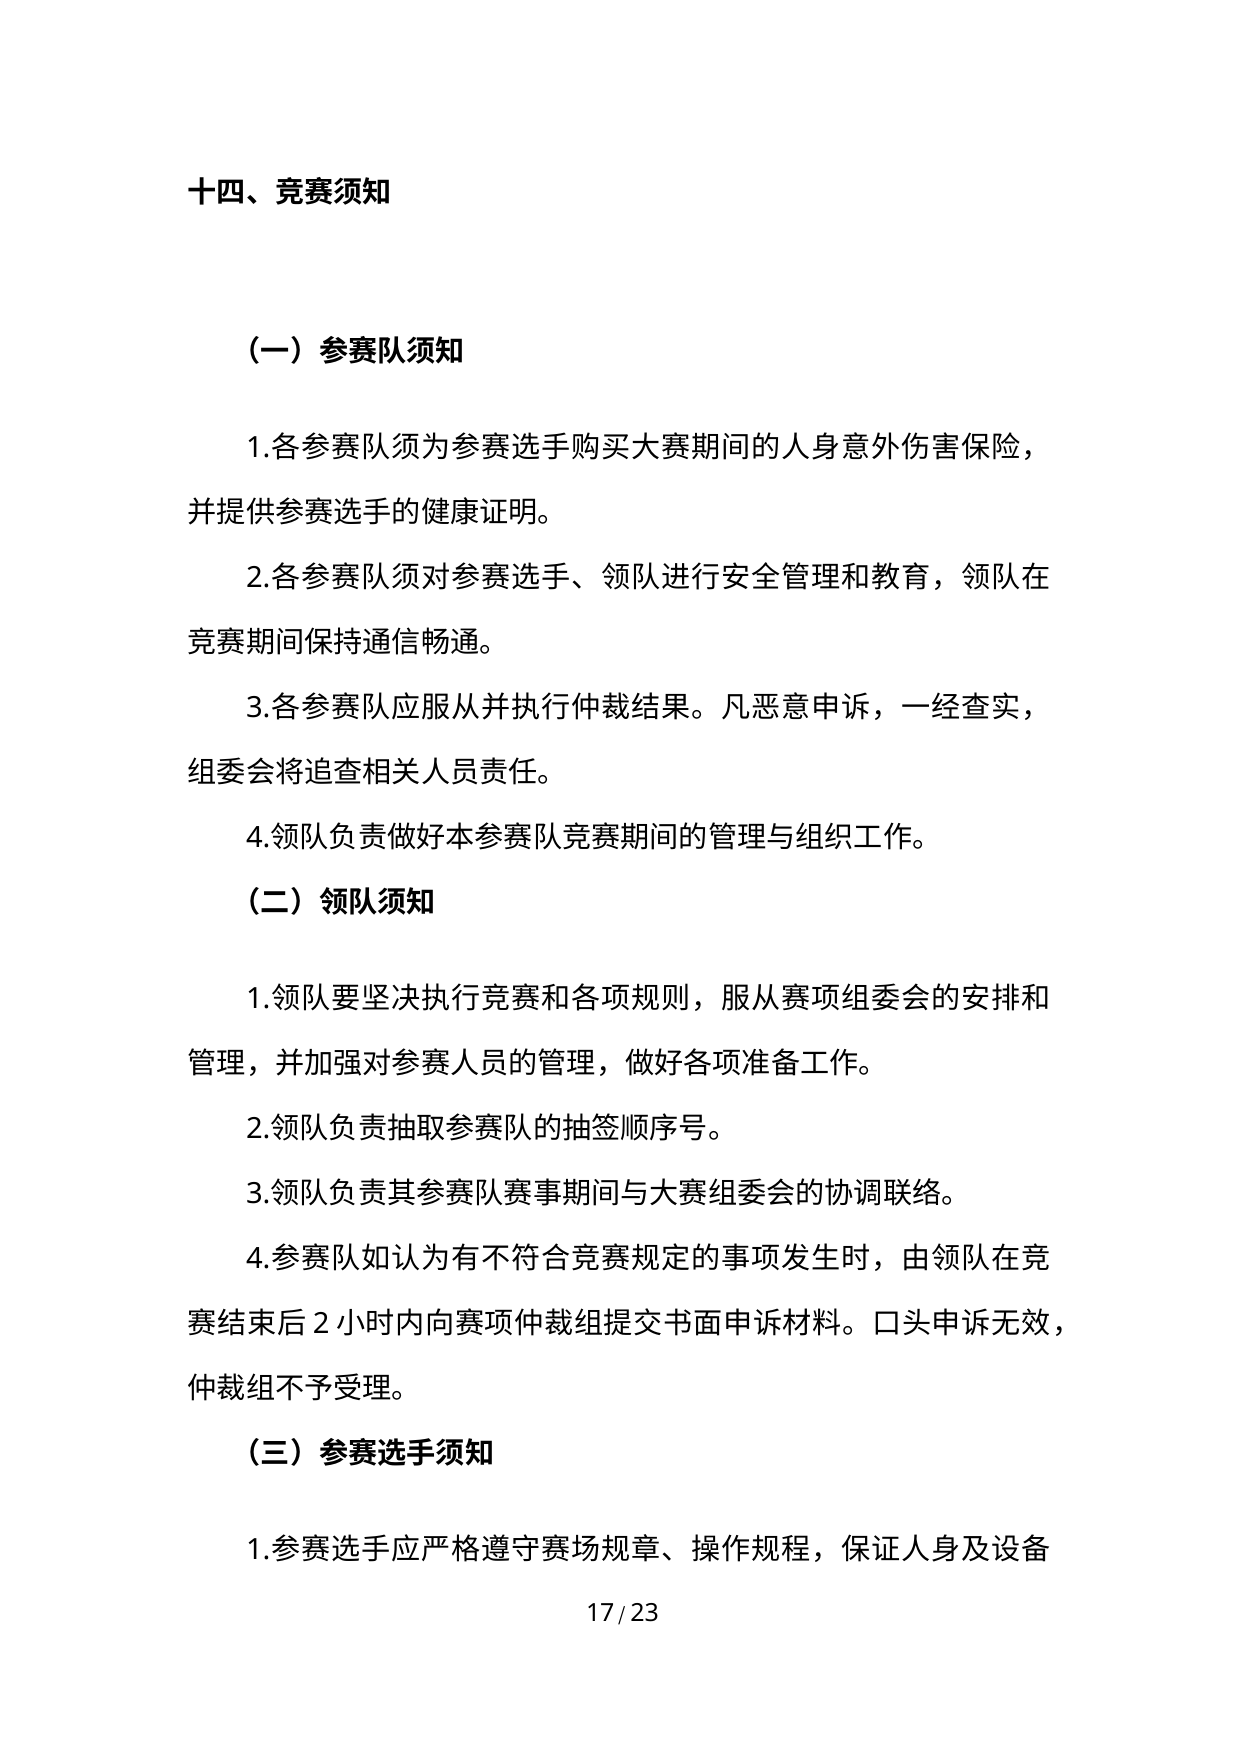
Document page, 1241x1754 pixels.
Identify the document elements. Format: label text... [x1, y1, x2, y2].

subtitle 十四、竞赛须知 [187, 157, 1053, 222]
text 4.参赛队如认为有不符合竞赛规定的事项发生时，由领队在竞赛结束后2小时内向赛项仲裁组提交书面申诉材料。口头申诉无效，仲裁组不予受理。 [187, 1223, 1053, 1418]
subtitle （一）参赛队须知 [231, 316, 1053, 381]
text 2.各参赛队须对参赛选手、领队进行安全管理和教育，领队在竞赛期间保持通信畅通。 [187, 542, 1053, 672]
subtitle （三）参赛选手须知 [231, 1418, 1053, 1483]
text 1.各参赛队须为参赛选手购买大赛期间的人身意外伤害保险，并提供参赛选手的健康证明。 [187, 412, 1053, 542]
text 3.领队负责其参赛队赛事期间与大赛组委会的协调联络。 [187, 1158, 1053, 1223]
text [187, 1514, 1053, 1579]
text 4.领队负责做好本参赛队竞赛期间的管理与组织工作。 [187, 802, 1053, 867]
text 1.领队要坚决执行竞赛和各项规则，服从赛项组委会的安排和管理，并加强对参赛人员的管理，做好各项准备工作。 [187, 963, 1053, 1093]
text 3.各参赛队应服从并执行仲裁结果。凡恶意申诉，一经查实，组委会将追查相关人员责任。 [187, 672, 1053, 802]
text 2.领队负责抽取参赛队的抽签顺序号。 [187, 1093, 1053, 1158]
subtitle （二）领队须知 [231, 867, 1053, 932]
